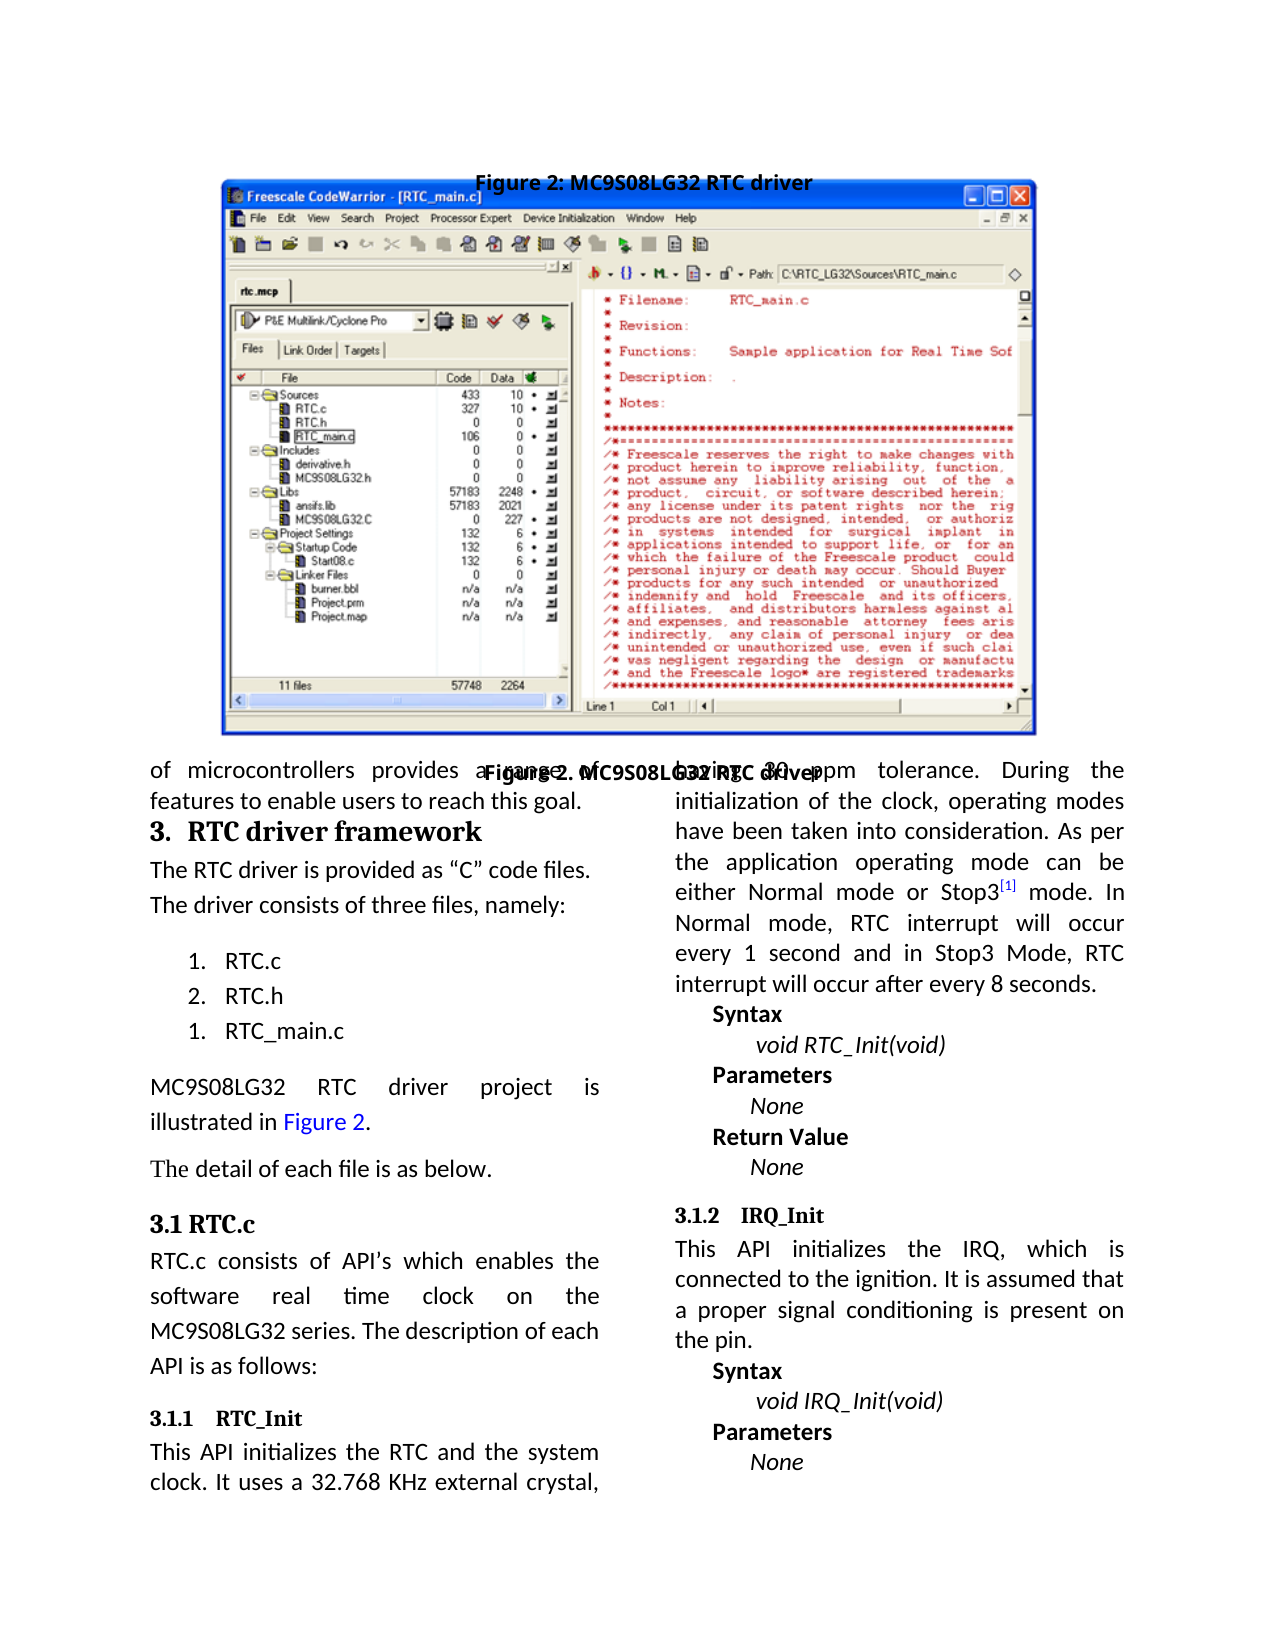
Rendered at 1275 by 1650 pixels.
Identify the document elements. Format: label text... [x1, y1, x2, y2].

text This API initializes the RTC and the system clock. It uses a 32.768 KHz external crystal, having 30 ppm tolerance. During the initialization of the clock, operating modes have been taken into consideration. As per the application operating mode can be either Normal mode or Stop3[1] mode. In Normal mode, RTC interrupt will occur every 1 second and in Stop3 Mode, RTC interrupt will occur after every 8 seconds. [150, 1436, 600, 1497]
text This API initializes the RTC and the system clock. It uses a 32.768 KHz external crystal, having 30 ppm tolerance. During the initialization of the clock, operating modes have been taken into consideration. As per the application operating mode can be either Normal mode or Stop3[1] mode. In Normal mode, RTC interrupt will occur every 1 second and in Stop3 Mode, RTC interrupt will occur after every 8 seconds. [675, 150, 1125, 999]
text void RTC_Init(void) [675, 1029, 1125, 1060]
text This API initializes the IRQ, which is connected to the ignition. It is assumed that a proper signal conditioning is present on the pin. [675, 1233, 1125, 1355]
subtitle RTC driver framework [150, 816, 600, 849]
subtitle 3.1 RTC.c [150, 1209, 600, 1240]
list RTC.c [187, 945, 600, 975]
text None [712, 1090, 1125, 1121]
text RTC.c consists of API’s which enables the software real time clock on the MC9S08LG32 series. The description of each API is as follows: [150, 1245, 600, 1380]
text Parameters [712, 1060, 1125, 1090]
list RTC.h [187, 980, 600, 1010]
picture [630, 177, 634, 188]
subtitle IRQ_Init [675, 1203, 1125, 1229]
text void IRQ_Init(void) [675, 1385, 1125, 1416]
text MC9S08LG32 RTC driver project is illustrated in Figure 2. [150, 1071, 600, 1136]
text None [712, 1446, 1125, 1477]
text Syntax [712, 1355, 1125, 1385]
picture [600, 175, 675, 740]
text The RTC driver is provided as “C” code files. The driver consists of three files, namely: [150, 854, 600, 919]
text The detail of each file is as below. [150, 1153, 600, 1184]
list RTC_main.c [187, 1015, 600, 1045]
text Return Value [712, 1121, 1125, 1151]
text Syntax [712, 999, 1125, 1029]
text Parameters [712, 1416, 1125, 1446]
subtitle RTC_Init [150, 1406, 600, 1432]
text None [712, 1151, 1125, 1182]
